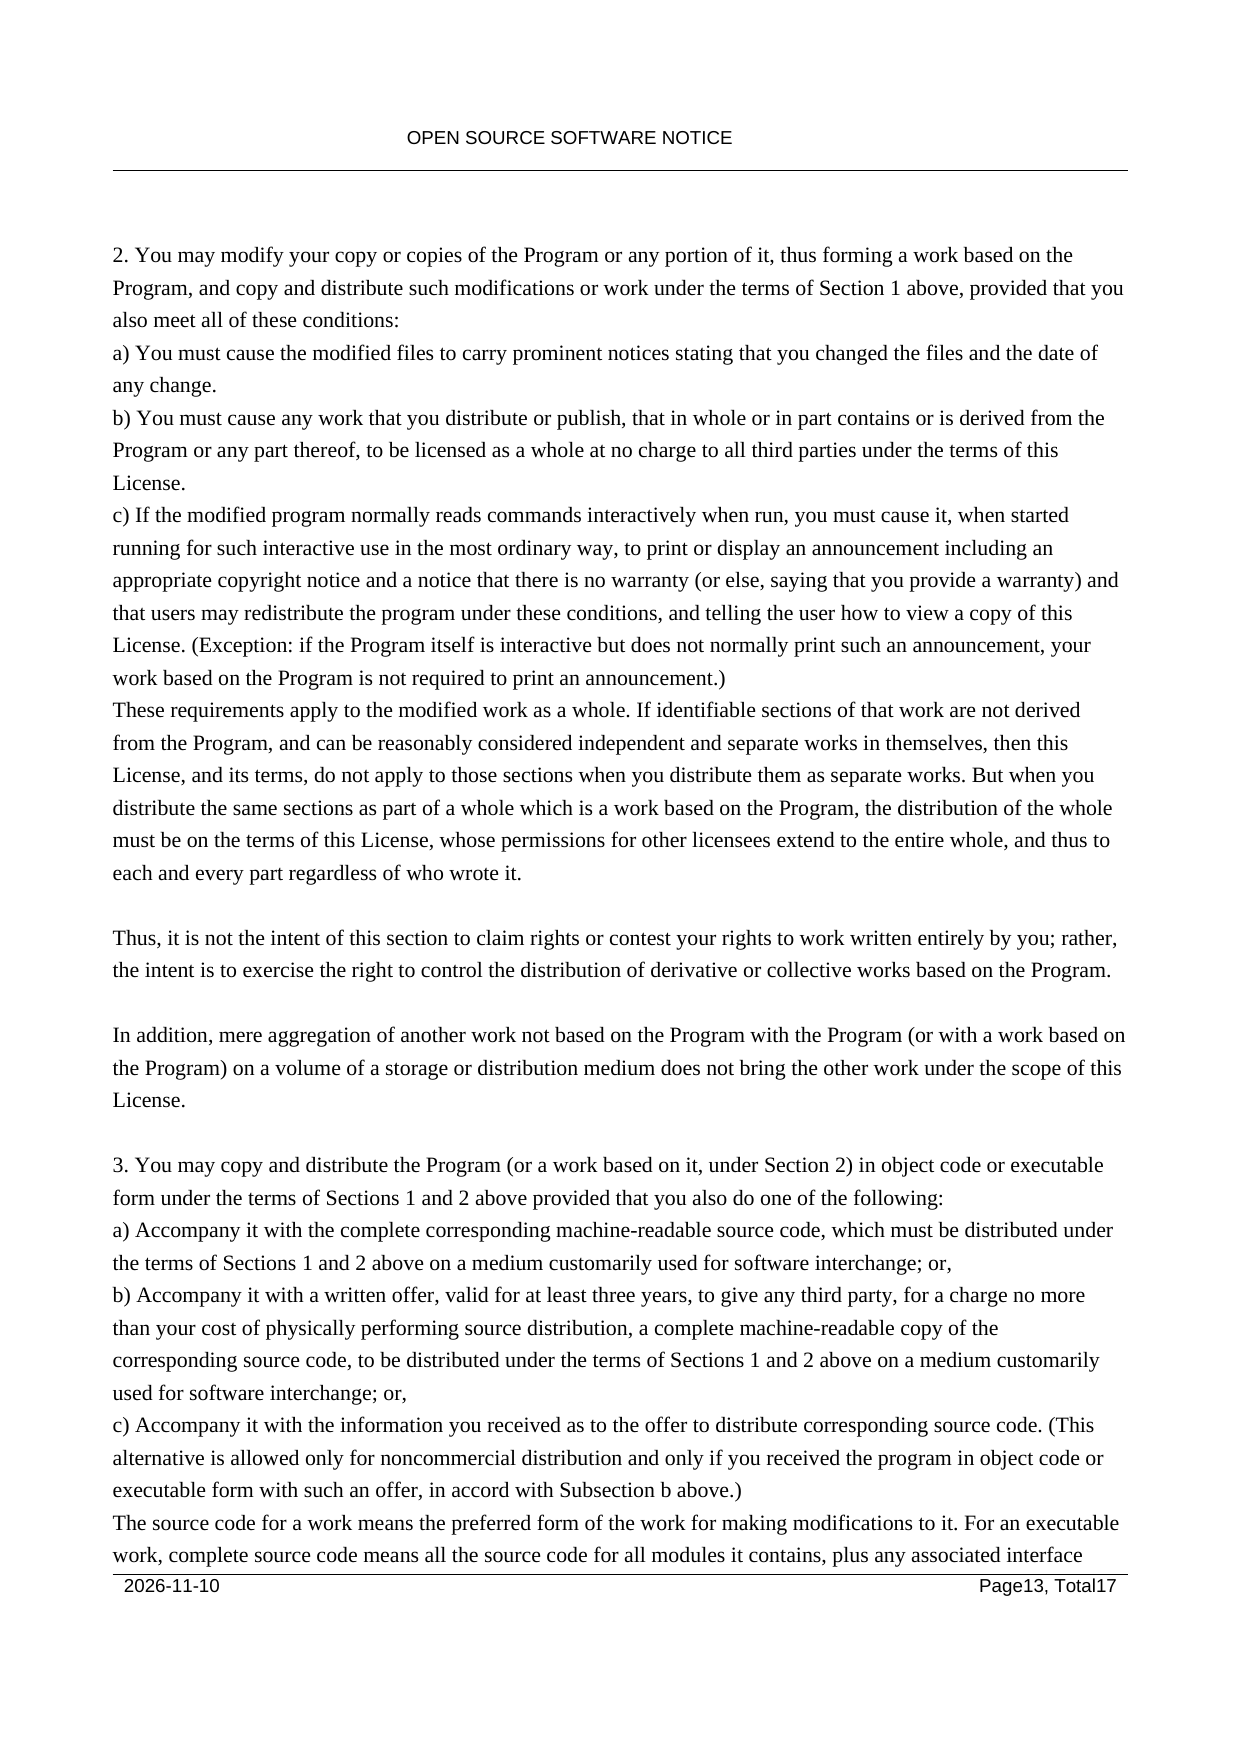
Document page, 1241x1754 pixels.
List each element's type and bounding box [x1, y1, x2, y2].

text [112, 206, 1128, 1571]
